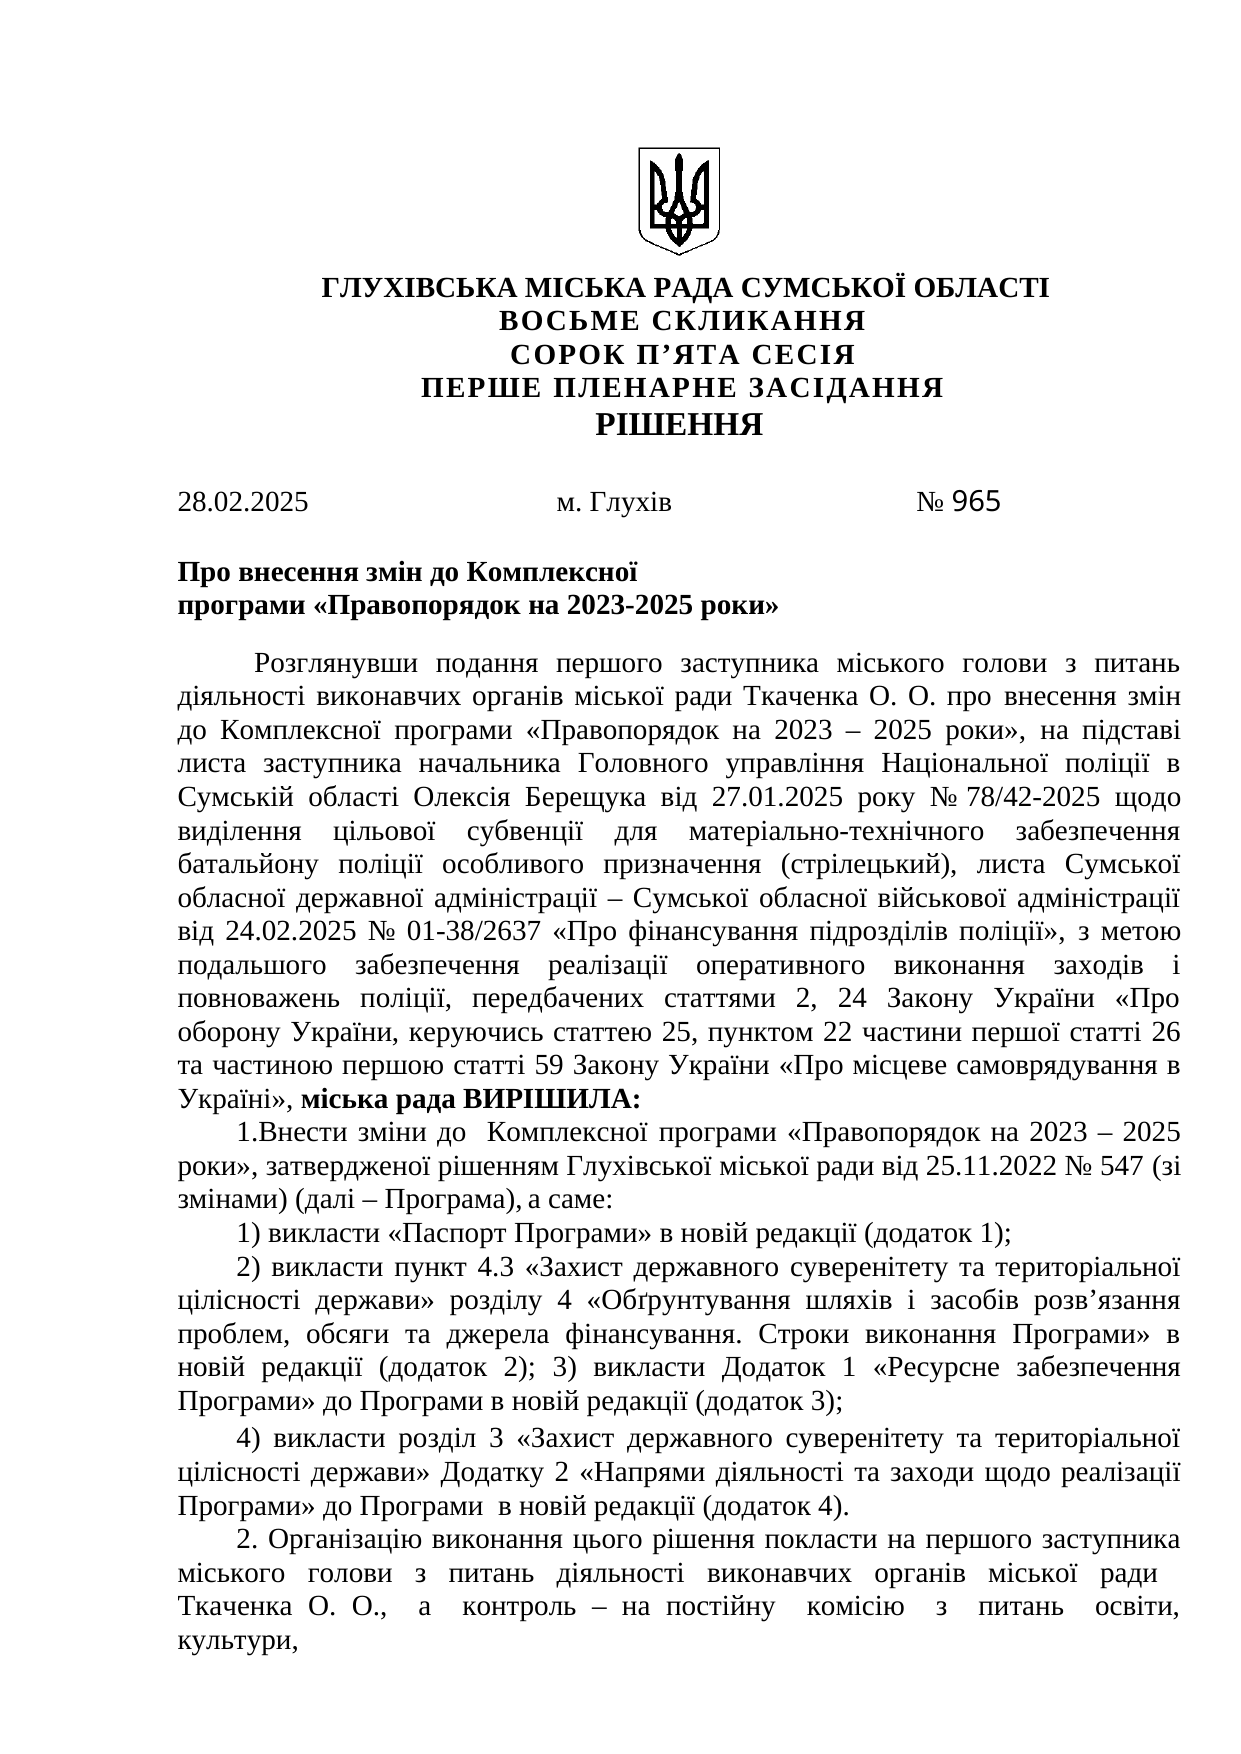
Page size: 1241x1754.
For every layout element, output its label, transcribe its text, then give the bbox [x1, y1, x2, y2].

text 2. Організацію виконання цього рішення покласти на першого заступника міського голови з питань діяльності виконавчих органів міської ради Ткаченка О. О., а контроль – на постійну комісію з питань освіти, культури, [177, 1521, 1181, 1655]
text ВОСЬМЕ СКЛИКАННЯ [183, 303, 1181, 337]
text РІШЕННЯ [177, 404, 1181, 442]
text 2) викласти пункт 4.3 «Захист державного суверенітету та територіальної цілісності держави» розділу 4 «Обґрунтування шляхів і засобів розв’язання проблем, обсяги та джерела фінансування. Строки виконання Програми» в новій редакції (додаток 2); 3) викласти Додаток 1 «Ресурсне забезпечення Програми» до Програми в новій редакції (додаток 3); [177, 1249, 1181, 1416]
text СОРОК П’ЯТА СЕСІЯ [183, 337, 1181, 370]
text 4) викласти розділ 3 «Захист державного суверенітету та територіальної цілісності держави» Додатку 2 «Напрями діяльності та заходи щодо реалізації Програми» до Програми в новій редакції (додаток 4). [177, 1421, 1181, 1521]
text ПЕРШЕ ПЛЕНАРНЕ ЗАСІДАННЯ [183, 370, 1181, 404]
text програми «Правопорядок на 2023-2025 роки» [177, 587, 1181, 621]
text ГЛУХІВСЬКА МІСЬКА РАДА СУМСЬКОЇ ОБЛАСТІ [183, 270, 1181, 303]
text 1.Внести зміни до Комплексної програми «Правопорядок на 2023 – 2025 роки», затвердженої рішенням Глухівської міської ради від 25.11.2022 № 547 (зі змінами) (далі – Програма), а саме: [177, 1114, 1181, 1215]
text 28.02.2025 м. Глухів № 965 [177, 481, 1181, 520]
text Розглянувши подання першого заступника міського голови з питань діяльності виконавчих органів міської ради Ткаченка О. О. про внесення змін до Комплексної програми «Правопорядок на 2023 – 2025 роки», на підставі листа заступника начальника Головного управління Національної поліції в Сумській області Олексія Берещука від 27.01.2025 року № 78/42-2025 щодо виділення цільової субвенції для матеріально-технічного забезпечення батальйону поліції особливого призначення (стрілецький), листа Сумської обласної державної адміністрації – Сумської обласної військової адміністрації від 24.02.2025 № 01-38/2637 «Про фінансування підрозділів поліції», з метою подальшого забезпечення реалізації оперативного виконання заходів і повноважень поліції, передбачених статтями 2, 24 Закону України «Про оборону України, керуючись статтею 25, пунктом 22 частини першої статті 26 та частиною першою статті 59 Закону України «Про місцеве самоврядування в Україні», міська рада ВИРІШИЛА: [177, 645, 1181, 1114]
picture [630, 143, 729, 264]
text Про внесення змін до Комплексної [177, 554, 1181, 587]
text 1) викласти «Паспорт Програми» в новій редакції (додаток 1); [177, 1215, 1181, 1249]
